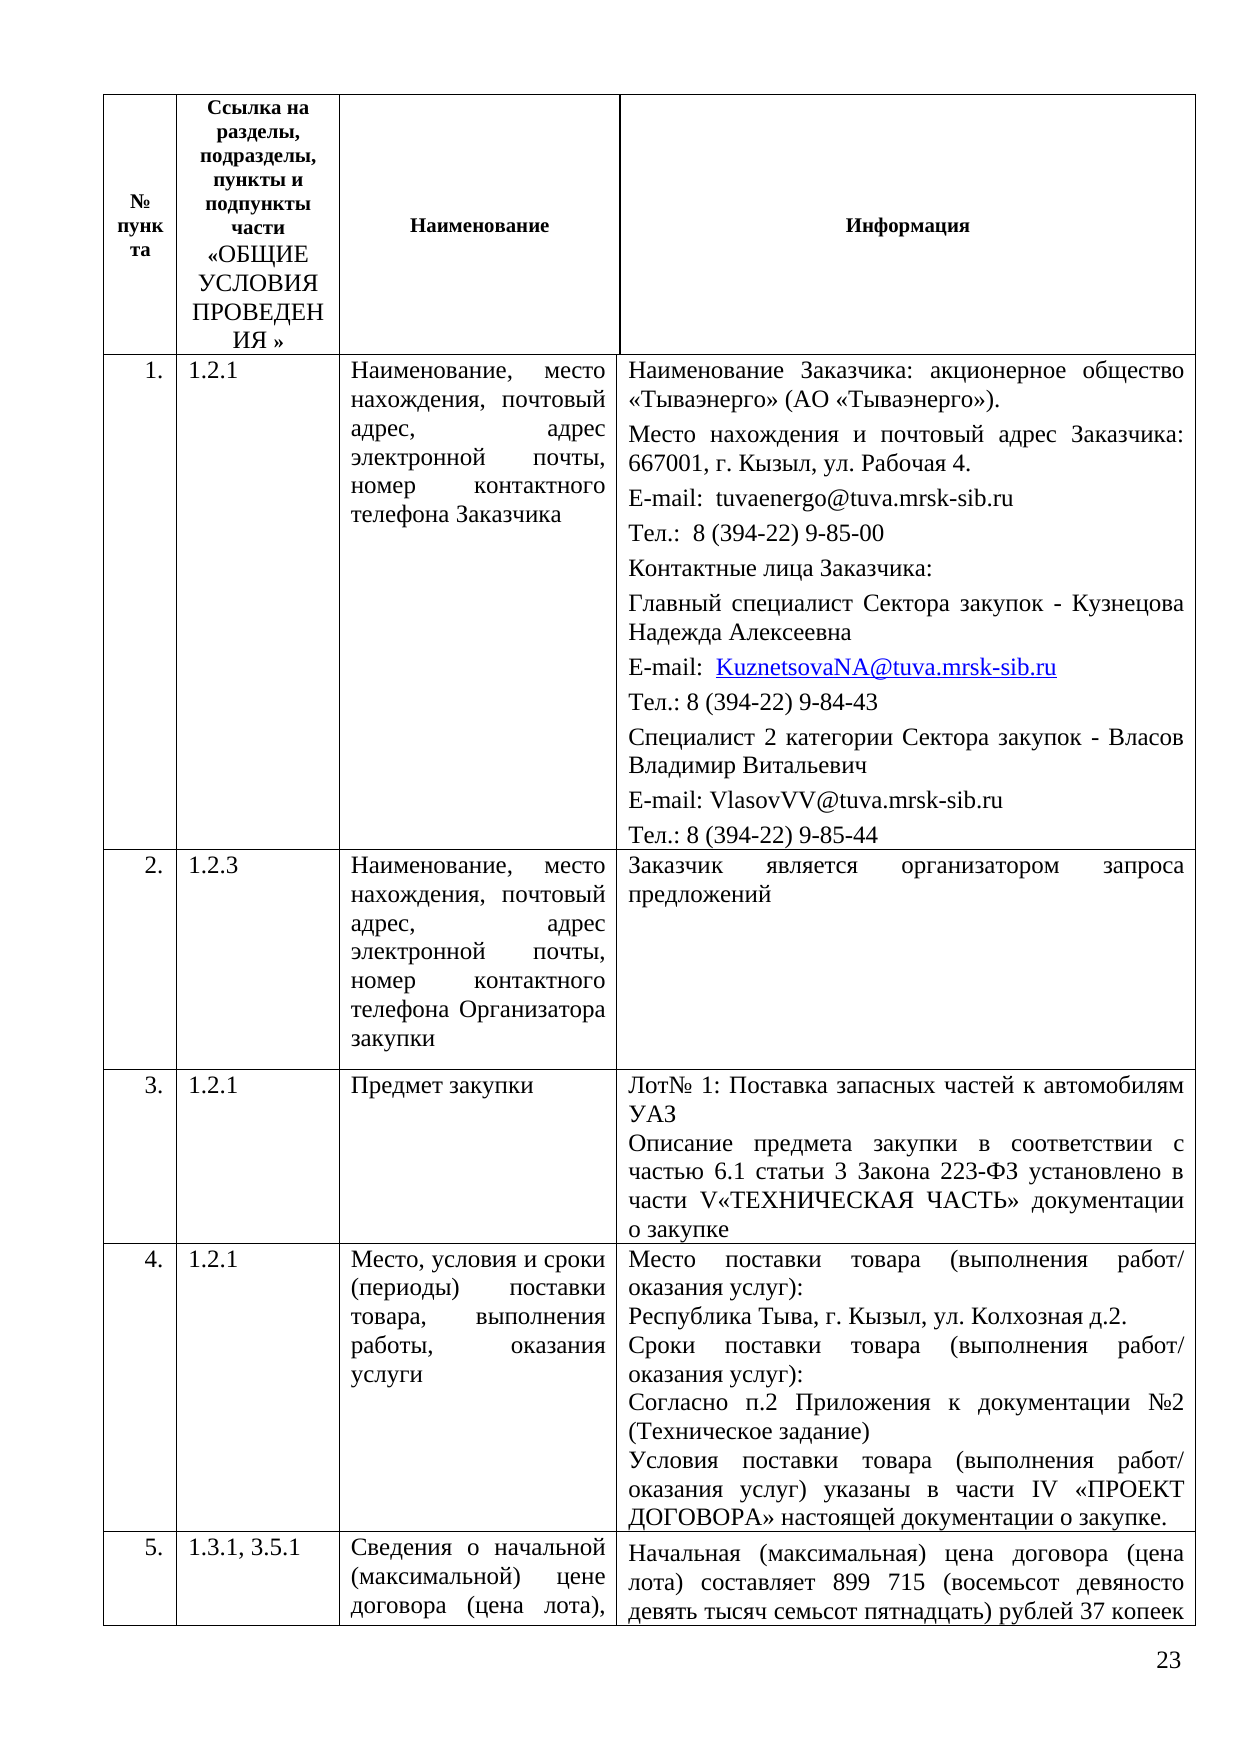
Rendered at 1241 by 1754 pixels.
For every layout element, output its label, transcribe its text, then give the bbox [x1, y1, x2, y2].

table_cell Наименование, место нахождения, почтовый адрес, адрес электронной почты, номер контактного телефона Организатора закупки [340, 850, 616, 1069]
table_header № пункта [104, 95, 176, 354]
table_cell 1.2.1 [177, 355, 339, 849]
table_cell Место, условия и сроки (периоды) поставки товара, выполнения работы, оказания услуги [340, 1244, 616, 1531]
table_cell [104, 850, 176, 1069]
table_cell [104, 355, 176, 849]
table_cell [104, 1532, 176, 1625]
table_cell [617, 1532, 1195, 1625]
table_cell 1.2.1 [177, 1244, 339, 1531]
table_cell Предмет закупки [340, 1070, 616, 1243]
table_cell Заказчик является организатором запроса предложений [617, 850, 1195, 1069]
table_cell 1.3.1, 3.5.1 [177, 1532, 339, 1625]
table_cell Наименование, место нахождения, почтовый адрес, адрес электронной почты, номер контактного телефона Заказчика [340, 355, 616, 849]
table_cell Лот№ 1: Поставка запасных частей к автомобилям УАЗ Описание предмета закупки в соответствии с частью 6.1 статьи 3 Закона 223-ФЗ установлено в части V«ТЕХНИЧЕСКАЯ ЧАСТЬ» документации о закупке [617, 1070, 1195, 1243]
table_cell Место поставки товара (выполнения работ/ оказания услуг): Республика Тыва, г. Кызыл, ул. Колхозная д.2. Сроки поставки товара (выполнения работ/ оказания услуг): Согласно п.2 Приложения к документации №2 (Техническое задание) Условия поставки товара (выполнения работ/ оказания услуг) указаны в части IV «ПРОЕКТ ДОГОВОРА» настоящей документации о закупке. [617, 1244, 1195, 1531]
table_cell [104, 1070, 176, 1243]
table_header Ссылка на разделы, подразделы, пункты и подпункты части «ОБЩИЕ УСЛОВИЯ ПРОВЕДЕНИЯ » [177, 95, 339, 354]
table_cell [104, 1244, 176, 1531]
table_cell 1.2.1 [177, 1070, 339, 1243]
table_cell 1.2.3 [177, 850, 339, 1069]
table_cell Наименование Заказчика: акционерное общество «Тываэнерго» (АО «Тываэнерго»). Место нахождения и почтовый адрес Заказчика: 667001, г. Кызыл, ул. Рабочая 4. E-mail: tuvaenergo@tuva.mrsk-sib.ru Тел.: 8 (394-22) 9-85-00 Контактные лица Заказчика: Главный специалист Сектора закупок - Кузнецова Надежда Алексеевна E-mail: KuznetsovaNA@tuva.mrsk-sib.ru Тел.: 8 (394-22) 9-84-43 Специалист 2 категории Сектора закупок - Власов Владимир Витальевич E-mail: VlasovVV@tuva.mrsk-sib.ru Тел.: 8 (394-22) 9-85-44 [617, 355, 1195, 849]
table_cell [340, 1532, 616, 1625]
table_header Наименование [340, 95, 619, 354]
table_header Информация [621, 95, 1195, 354]
